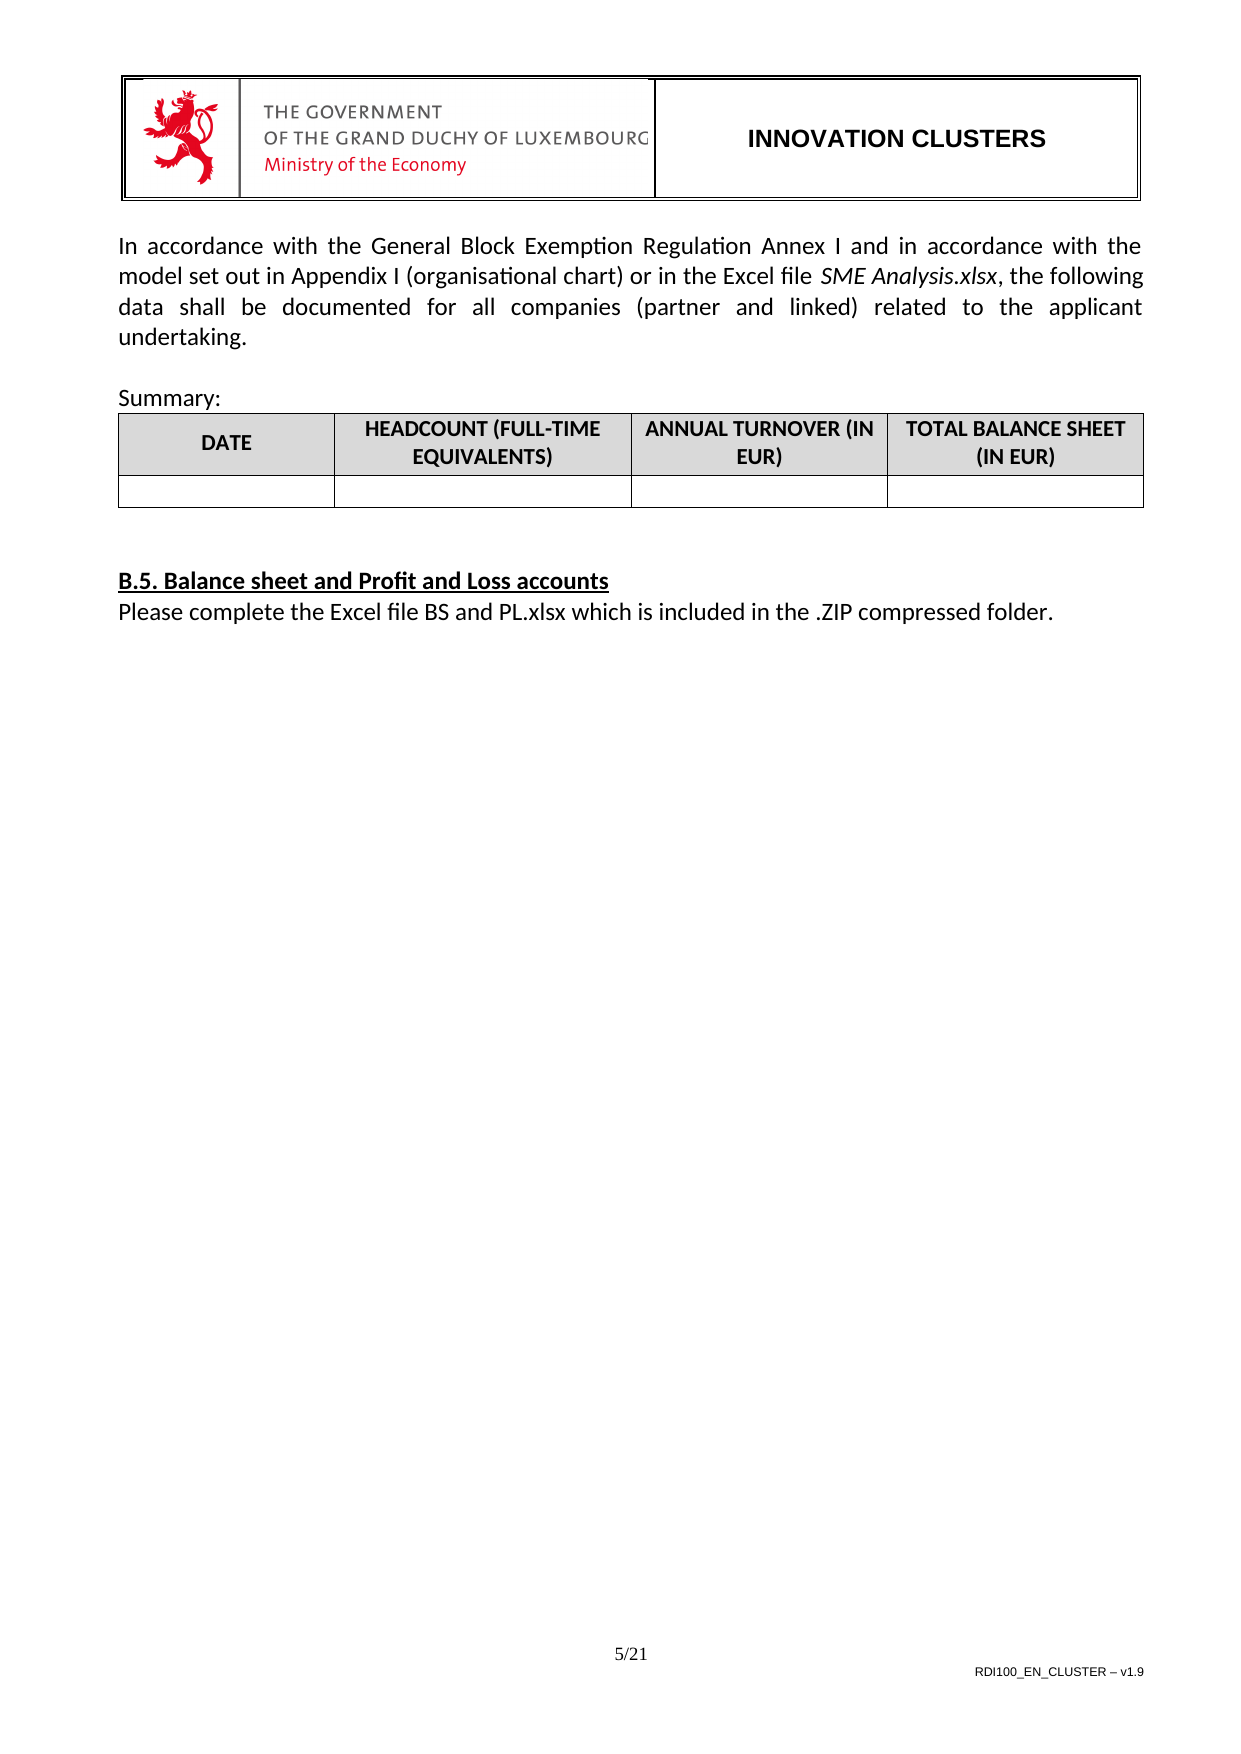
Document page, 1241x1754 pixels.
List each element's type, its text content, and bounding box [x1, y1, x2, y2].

table_header TOTAL BALANCE SHEET (IN EUR) [888, 414, 1143, 475]
picture [143, 79, 648, 197]
text Please complete the Excel file BS and PL.xlsx which is included in the .ZIP compressed folder. [118, 596, 1144, 626]
table_header HEADCOUNT (FULL-TIME EQUIVALENTS) [335, 414, 631, 475]
text In accordance with the General Block Exemption Regulation Annex I and in accordance with the model set out in Appendix I (organisational chart) or in the Excel file SME Analysis.xlsx, the following data shall be documented for all companies (partner and linked) related to the applicant undertaking. [118, 230, 1144, 352]
table_cell [119, 476, 334, 507]
table_header ANNUAL TURNOVER (IN EUR) [632, 414, 887, 475]
table_cell [335, 476, 631, 507]
table_cell [632, 476, 887, 507]
table_header Date [119, 414, 334, 475]
text Summary: [118, 383, 1144, 413]
table_cell [888, 476, 1143, 507]
text B.5. Balance sheet and Profit and Loss accounts [118, 565, 1144, 596]
